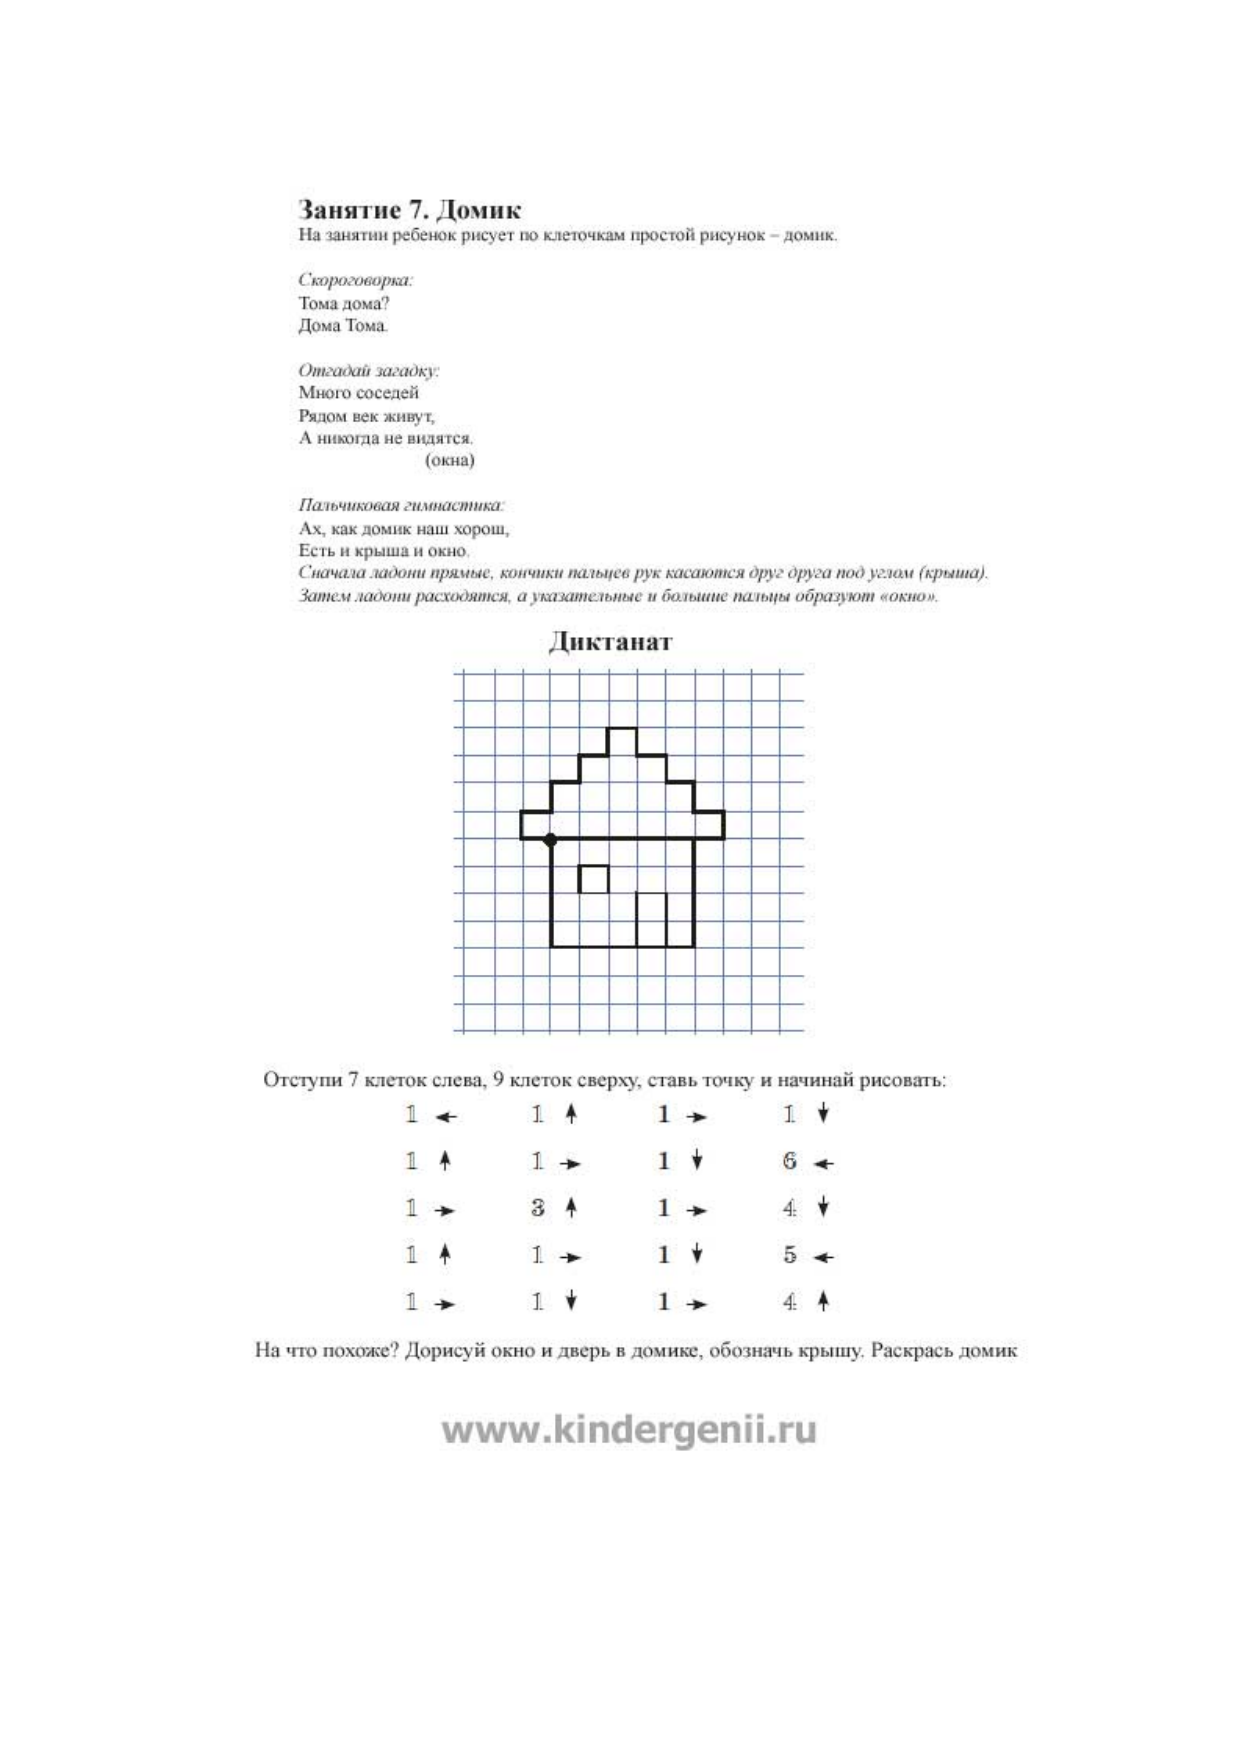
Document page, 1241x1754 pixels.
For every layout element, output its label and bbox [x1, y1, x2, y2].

picture [177, 150, 1064, 1479]
